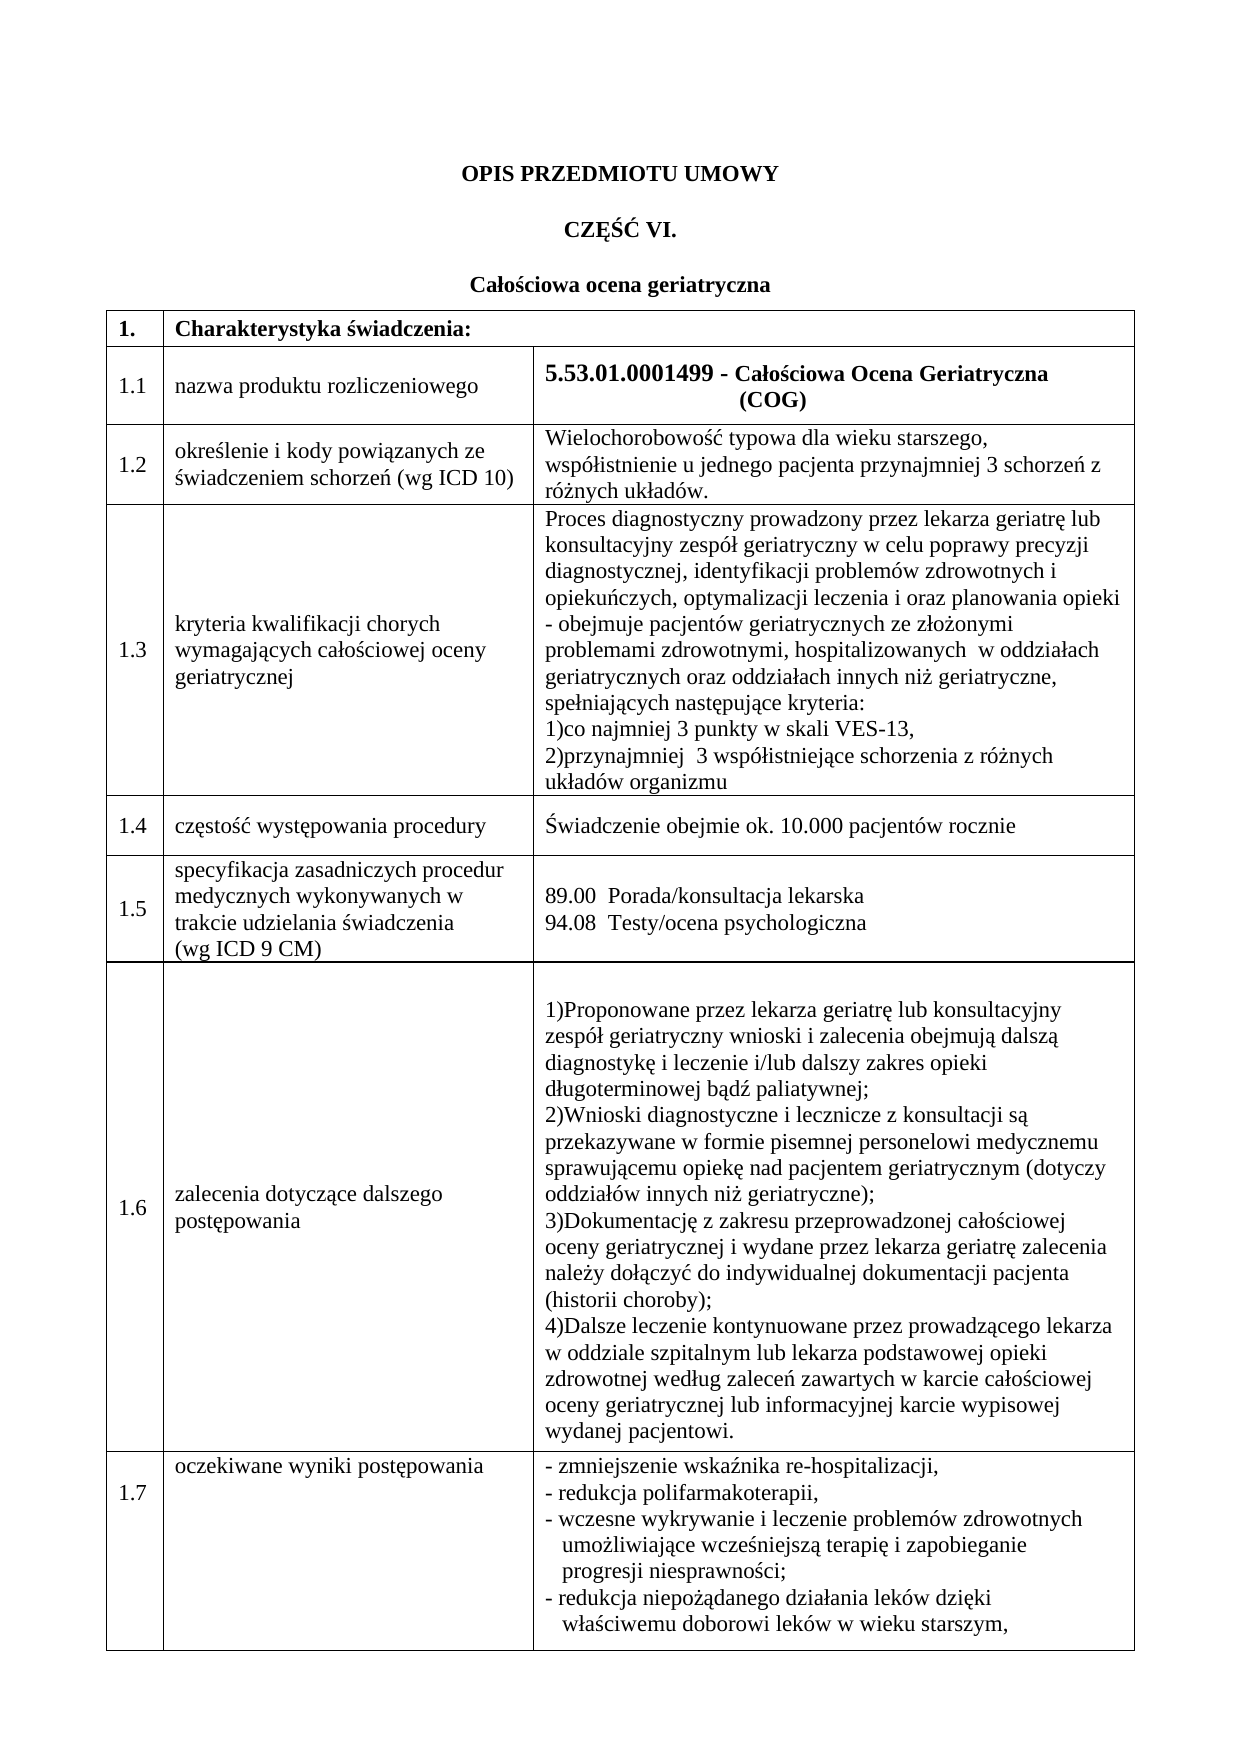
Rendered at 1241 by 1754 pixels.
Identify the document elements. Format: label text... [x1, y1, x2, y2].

text Część VI. [106, 216, 1134, 242]
table_cell 5.53.01.0001499 - Całościowa Ocena Geriatryczna (COG) [534, 347, 1134, 423]
table_cell specyfikacja zasadniczych procedur medycznych wykonywanych w trakcie udzielania świadczenia (wg ICD 9 CM) [164, 856, 533, 961]
table_header 1. [107, 311, 163, 346]
table_cell określenie i kody powiązanych ze świadczeniem schorzeń (wg ICD 10) [164, 425, 533, 503]
table_cell 1.2 [107, 425, 163, 503]
table_cell częstość występowania procedury [164, 796, 533, 855]
table_header Charakterystyka świadczenia: [164, 311, 1134, 346]
table_cell 89.00 Porada/konsultacja lekarska 94.08 Testy/ocena psychologiczna [534, 856, 1134, 961]
table_cell 1.3 [107, 505, 163, 794]
table_cell kryteria kwalifikacji chorych wymagających całościowej oceny geriatrycznej [164, 505, 533, 794]
table_cell 1.7 [107, 1452, 163, 1649]
table_cell nazwa produktu rozliczeniowego [164, 347, 533, 423]
table_cell 1.1 [107, 347, 163, 423]
table_cell Świadczenie obejmie ok. 10.000 pacjentów rocznie [534, 796, 1134, 855]
table_cell 1.5 [107, 856, 163, 961]
text Całościowa ocena geriatryczna [106, 271, 1134, 297]
table_cell 1)Proponowane przez lekarza geriatrę lub konsultacyjny zespół geriatryczny wnioski i zalecenia obejmują dalszą diagnostykę i leczenie i/lub dalszy zakres opieki długoterminowej bądź paliatywnej; 2)Wnioski diagnostyczne i lecznicze z konsultacji są przekazywane w formie pisemnej personelowi medycznemu sprawującemu opiekę nad pacjentem geriatrycznym (dotyczy oddziałów innych niż geriatryczne); 3)Dokumentację z zakresu przeprowadzonej całościowej oceny geriatrycznej i wydane przez lekarza geriatrę zalecenia należy dołączyć do indywidualnej dokumentacji pacjenta (historii choroby); 4)Dalsze leczenie kontynuowane przez prowadzącego lekarza w oddziale szpitalnym lub lekarza podstawowej opieki zdrowotnej według zaleceń zawartych w karcie całościowej oceny geriatrycznej lub informacyjnej karcie wypisowej wydanej pacjentowi. [534, 963, 1134, 1451]
text OPIS PRZEDMIOTU UMOWY [106, 160, 1134, 186]
table_cell Proces diagnostyczny prowadzony przez lekarza geriatrę lub konsultacyjny zespół geriatryczny w celu poprawy precyzji diagnostycznej, identyfikacji problemów zdrowotnych i opiekuńczych, optymalizacji leczenia i oraz planowania opieki - obejmuje pacjentów geriatrycznych ze złożonymi problemami zdrowotnymi, hospitalizowanych w oddziałach geriatrycznych oraz oddziałach innych niż geriatryczne, spełniających następujące kryteria: 1)co najmniej 3 punkty w skali VES-13, 2)przynajmniej 3 współistniejące schorzenia z różnych układów organizmu [534, 505, 1134, 794]
table_cell 1.4 [107, 796, 163, 855]
table_cell zalecenia dotyczące dalszego postępowania [164, 963, 533, 1451]
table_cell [164, 1452, 533, 1649]
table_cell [534, 1452, 1134, 1649]
table_cell 1.6 [107, 963, 163, 1451]
table_cell Wielochorobowość typowa dla wieku starszego, współistnienie u jednego pacjenta przynajmniej 3 schorzeń z różnych układów. [534, 425, 1134, 503]
